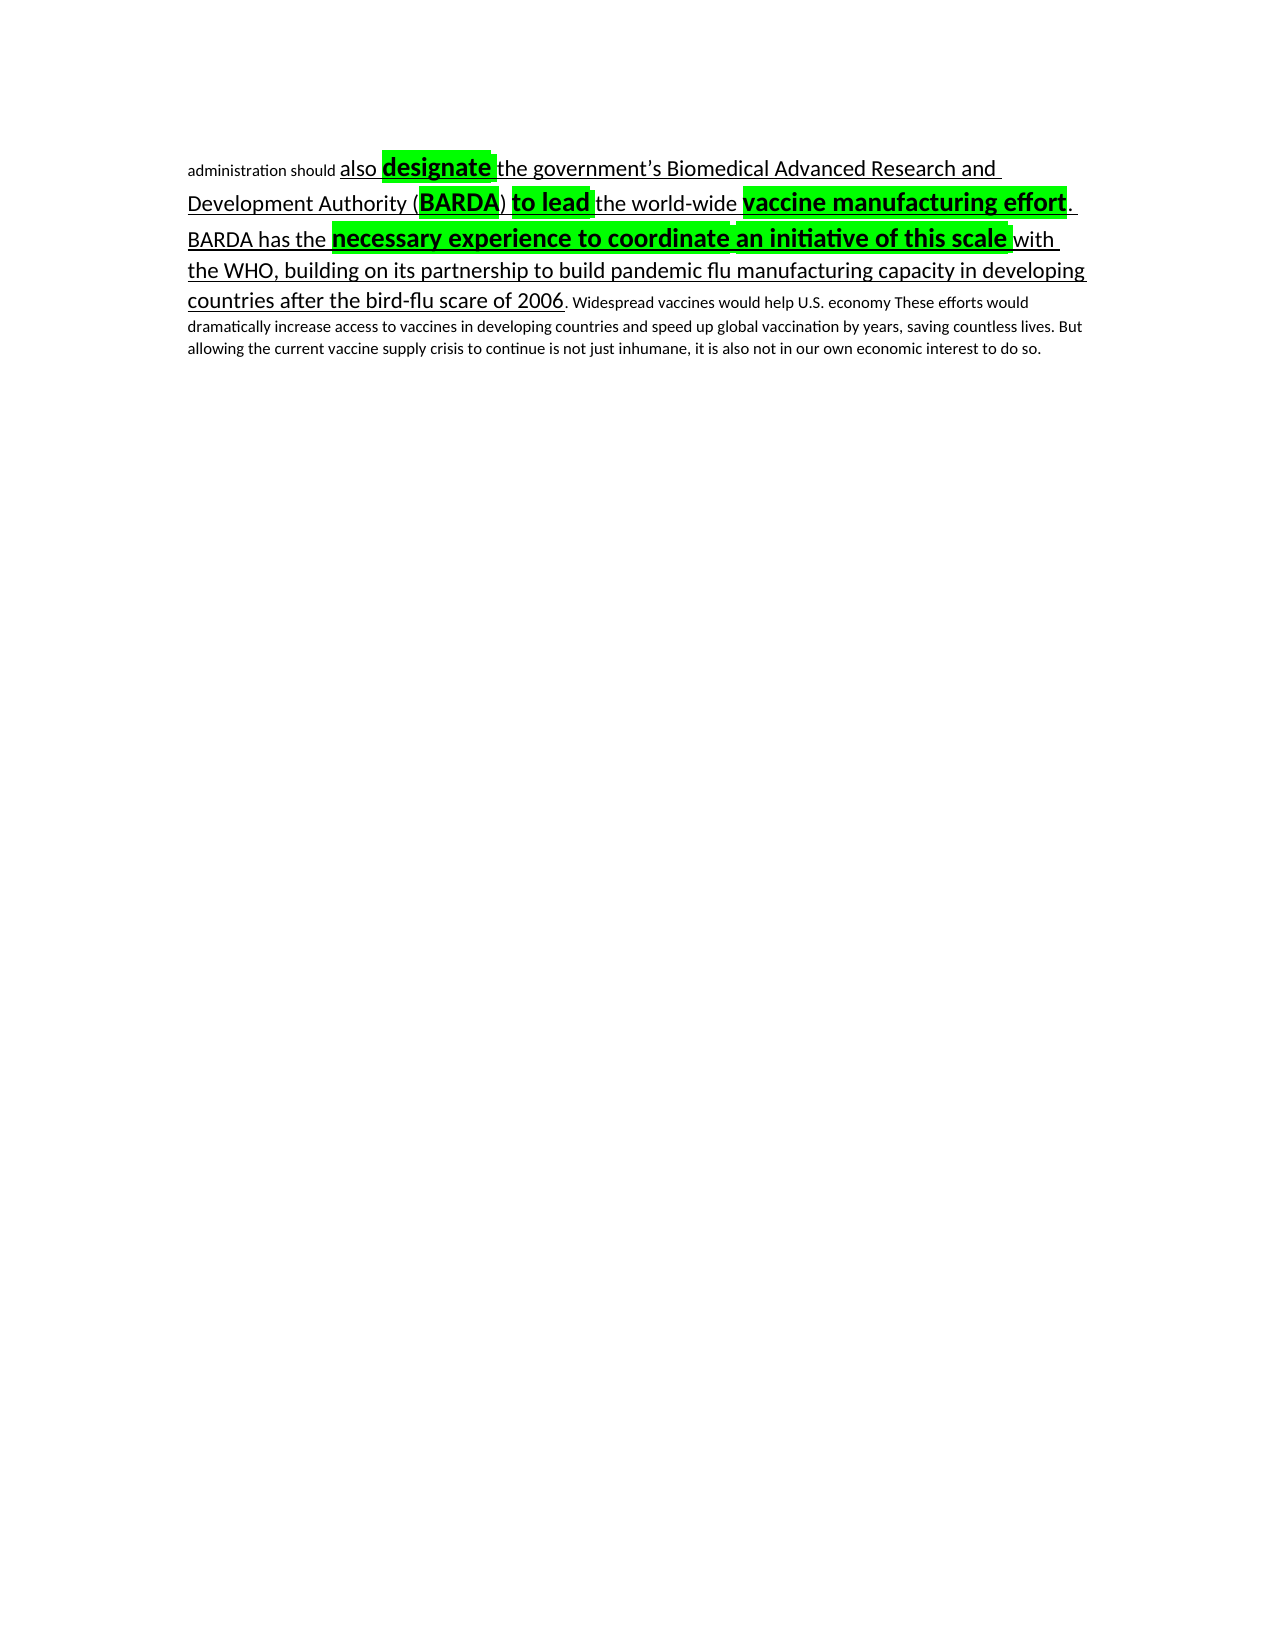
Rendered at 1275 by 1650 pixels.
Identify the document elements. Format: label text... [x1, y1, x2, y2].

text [187, 150, 1087, 281]
